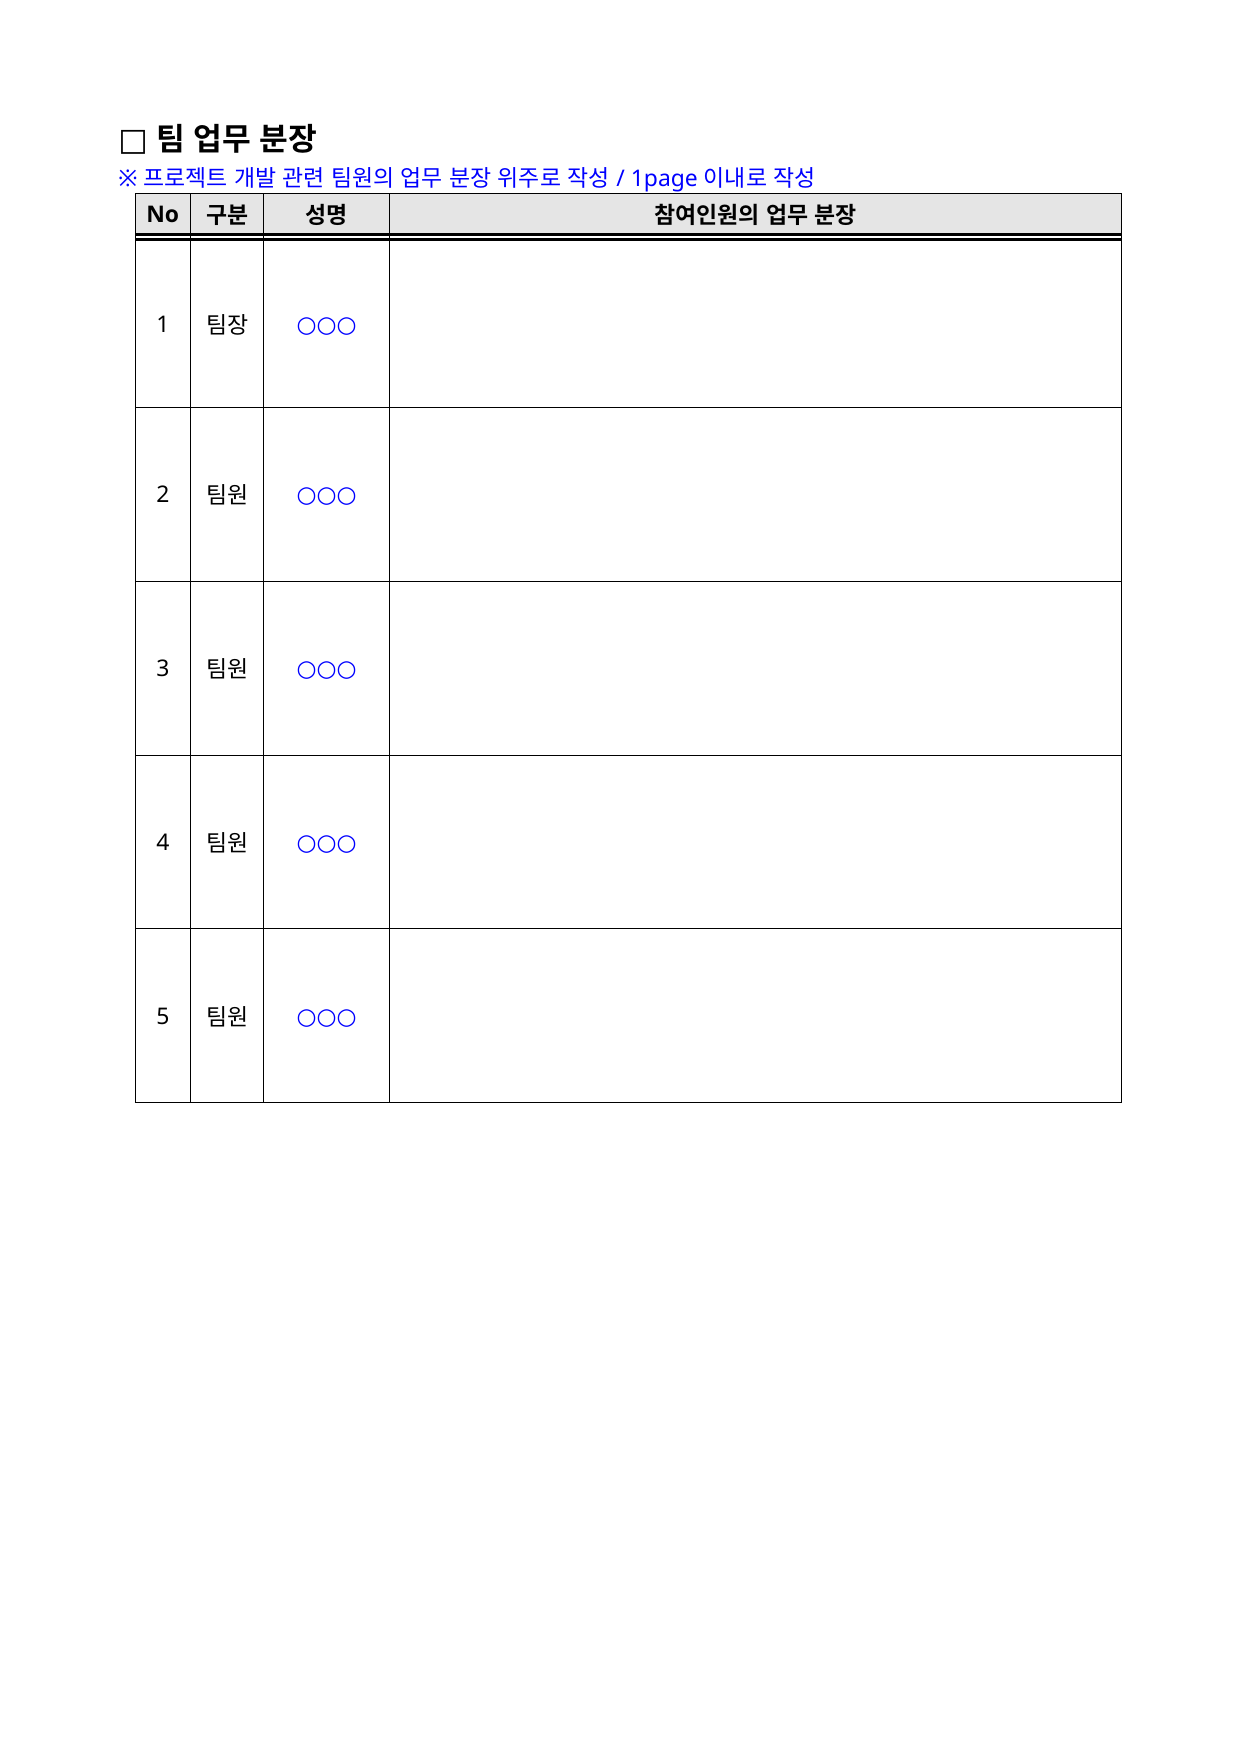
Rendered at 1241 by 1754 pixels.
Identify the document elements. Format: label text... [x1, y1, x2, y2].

table_cell ○○○ [264, 582, 389, 754]
table_cell 팀원 [191, 408, 263, 581]
text ※ 프로젝트 개발 관련 팀원의 업무 분장 위주로 작성 / 1page 이내로 작성 [118, 160, 1122, 193]
table_cell 1 [136, 241, 190, 407]
table_cell [390, 241, 1121, 407]
table_cell ○○○ [264, 408, 389, 581]
table_header 성명 [264, 194, 389, 233]
table_cell ○○○ [264, 756, 389, 928]
table_header 참여인원의 업무 분장 [390, 194, 1121, 233]
table_cell 2 [136, 408, 190, 581]
table_cell [390, 408, 1121, 581]
text □ 팀 업무 분장 [118, 114, 1122, 160]
table_cell [390, 929, 1121, 1102]
table_header No [136, 194, 190, 233]
table_cell [390, 756, 1121, 928]
table_cell 3 [136, 582, 190, 754]
table_cell 팀원 [191, 756, 263, 928]
table_cell 4 [136, 756, 190, 928]
table_cell ○○○ [264, 241, 389, 407]
table_cell 팀장 [191, 241, 263, 407]
table_cell 5 [136, 929, 190, 1102]
table_cell ○○○ [264, 929, 389, 1102]
table_cell [390, 582, 1121, 754]
table_cell 팀원 [191, 929, 263, 1102]
table_cell 팀원 [191, 582, 263, 754]
table_header 구분 [191, 194, 263, 233]
